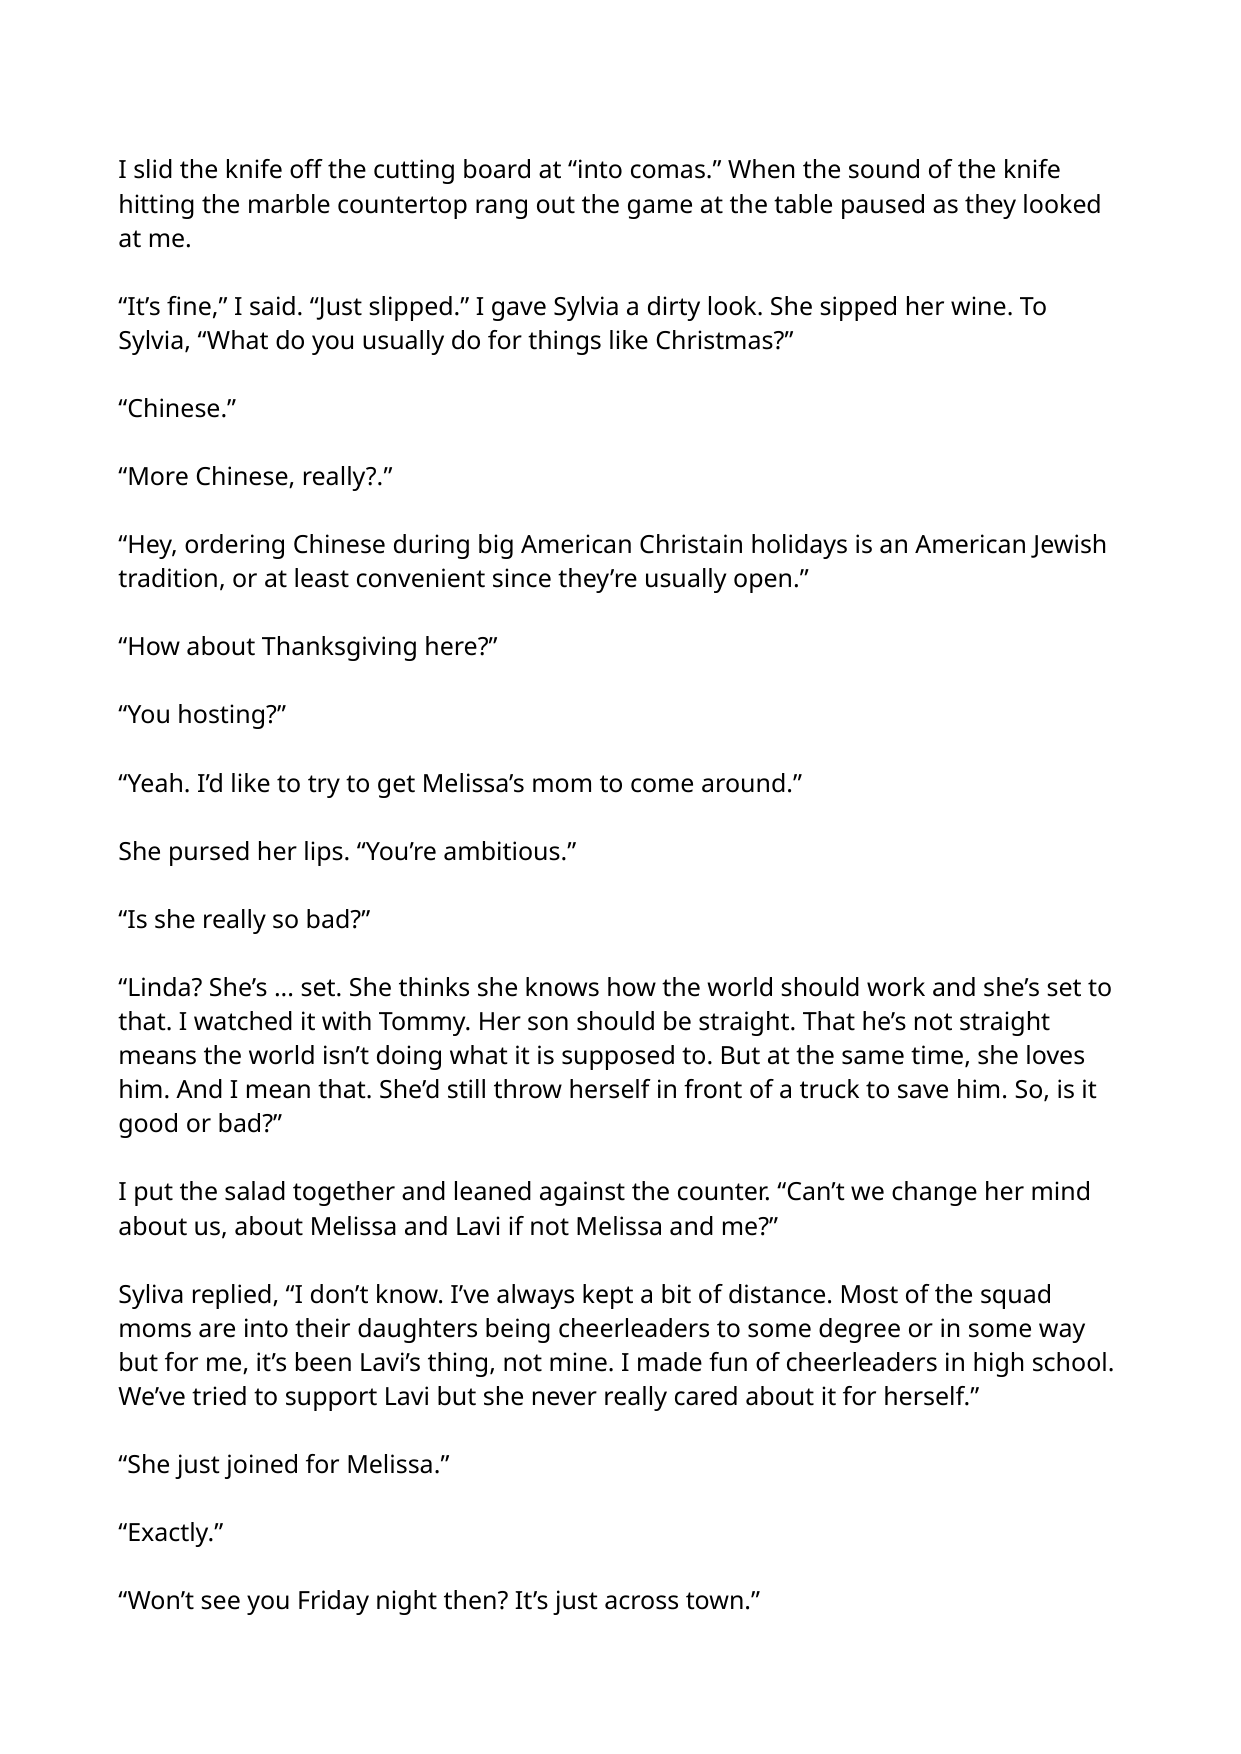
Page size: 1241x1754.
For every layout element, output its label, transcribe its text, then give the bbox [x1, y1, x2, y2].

text I slid the knife off the cutting board at “into comas.” When the sound of the knife hitting the marble countertop rang out the game at the table paused as they looked at me. [118, 152, 1122, 254]
text She pursed her lips. “You’re ambitious.” [118, 833, 1122, 867]
text “How about Thanksgiving here?” [118, 629, 1122, 663]
text “Linda? She’s ... set. She thinks she knows how the world should work and she’s set to that. I watched it with Tommy. Her son should be straight. That he’s not straight means the world isn’t doing what it is supposed to. But at the same time, she loves him. And I mean that. She’d still throw herself in front of a truck to save him. So, is it good or bad?” [118, 970, 1122, 1140]
text “Chinese.” [118, 391, 1122, 425]
text “Is she really so bad?” [118, 902, 1122, 936]
text Syliva replied, “I don’t know. I’ve always kept a bit of distance. Most of the squad moms are into their daughters being cheerleaders to some degree or in some way but for me, it’s been Lavi’s thing, not mine. I made fun of cheerleaders in high school. We’ve tried to support Lavi but she never really cared about it for herself.” [118, 1276, 1122, 1412]
text “Hey, ordering Chinese during big American Christain holidays is an American Jewish tradition, or at least convenient since they’re usually open.” [118, 527, 1122, 595]
text I put the salad together and leaned against the counter. “Can’t we change her mind about us, about Melissa and Lavi if not Melissa and me?” [118, 1174, 1122, 1242]
text “Exactly.” [118, 1515, 1122, 1549]
text “Won’t see you Friday night then? It’s just across town.” [118, 1583, 1122, 1617]
text “Yeah. I’d like to try to get Melissa’s mom to come around.” [118, 765, 1122, 799]
text “More Chinese, really?.” [118, 459, 1122, 493]
text “It’s fine,” I said. “Just slipped.” I gave Sylvia a dirty look. She sipped her wine. To Sylvia, “What do you usually do for things like Christmas?” [118, 288, 1122, 357]
text “She just joined for Melissa.” [118, 1447, 1122, 1481]
text “You hosting?” [118, 697, 1122, 731]
